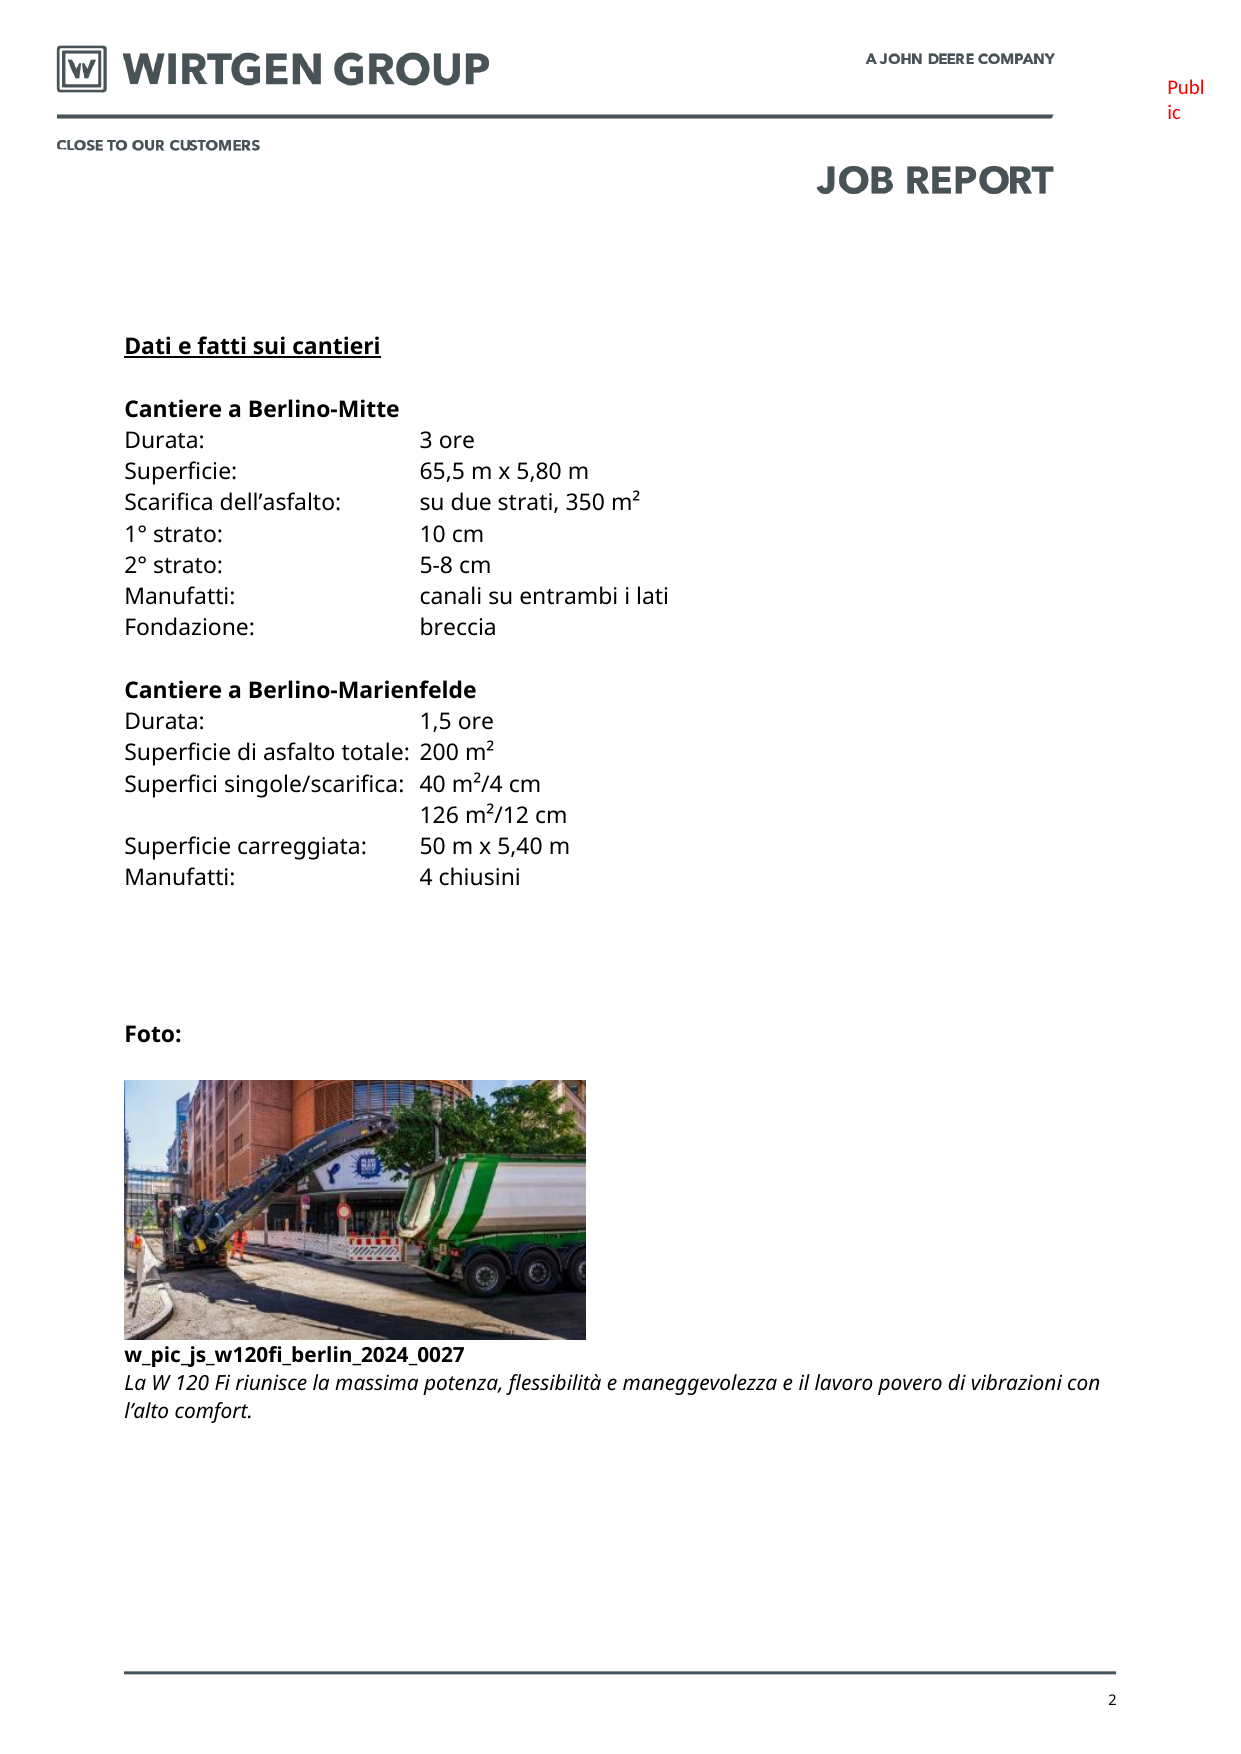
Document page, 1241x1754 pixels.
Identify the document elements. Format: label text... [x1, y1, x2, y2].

text 1° strato: 10 cm [124, 517, 1116, 549]
text Manufatti: 4 chiusini [124, 861, 1116, 892]
text Fondazione: breccia [124, 611, 1116, 642]
text Scarifica dell’asfalto: su due strati, 350 m² [124, 486, 1116, 517]
text Superficie: 65,5 m x 5,80 m [124, 455, 1116, 486]
text Foto: [124, 1017, 1116, 1049]
picture [53, 45, 1062, 196]
text Cantiere a Berlino-Marienfelde [124, 674, 1116, 705]
text Dati e fatti sui cantieri [124, 330, 1116, 361]
text Superfici singole/scarifica: 40 m²/4 cm 126 m²/12 cm [124, 767, 1116, 830]
picture [124, 1080, 586, 1340]
text Superficie di asfalto totale: 200 m² [124, 736, 1116, 767]
text Durata: 1,5 ore [124, 705, 1116, 736]
text 2° strato: 5-8 cm [124, 549, 1116, 580]
text Durata: 3 ore [124, 424, 1116, 455]
text w_pic_js_w120fi_berlin_2024_0027 [124, 1340, 1116, 1368]
text Superficie carreggiata: 50 m x 5,40 m [124, 830, 1116, 861]
text La W 120 Fi riunisce la massima potenza, flessibilità e maneggevolezza e il lavoro povero di vibrazioni con l’alto comfort. [124, 1368, 1116, 1425]
text Cantiere a Berlino-Mitte [124, 392, 1116, 424]
text Manufatti: canali su entrambi i lati [124, 580, 1116, 611]
